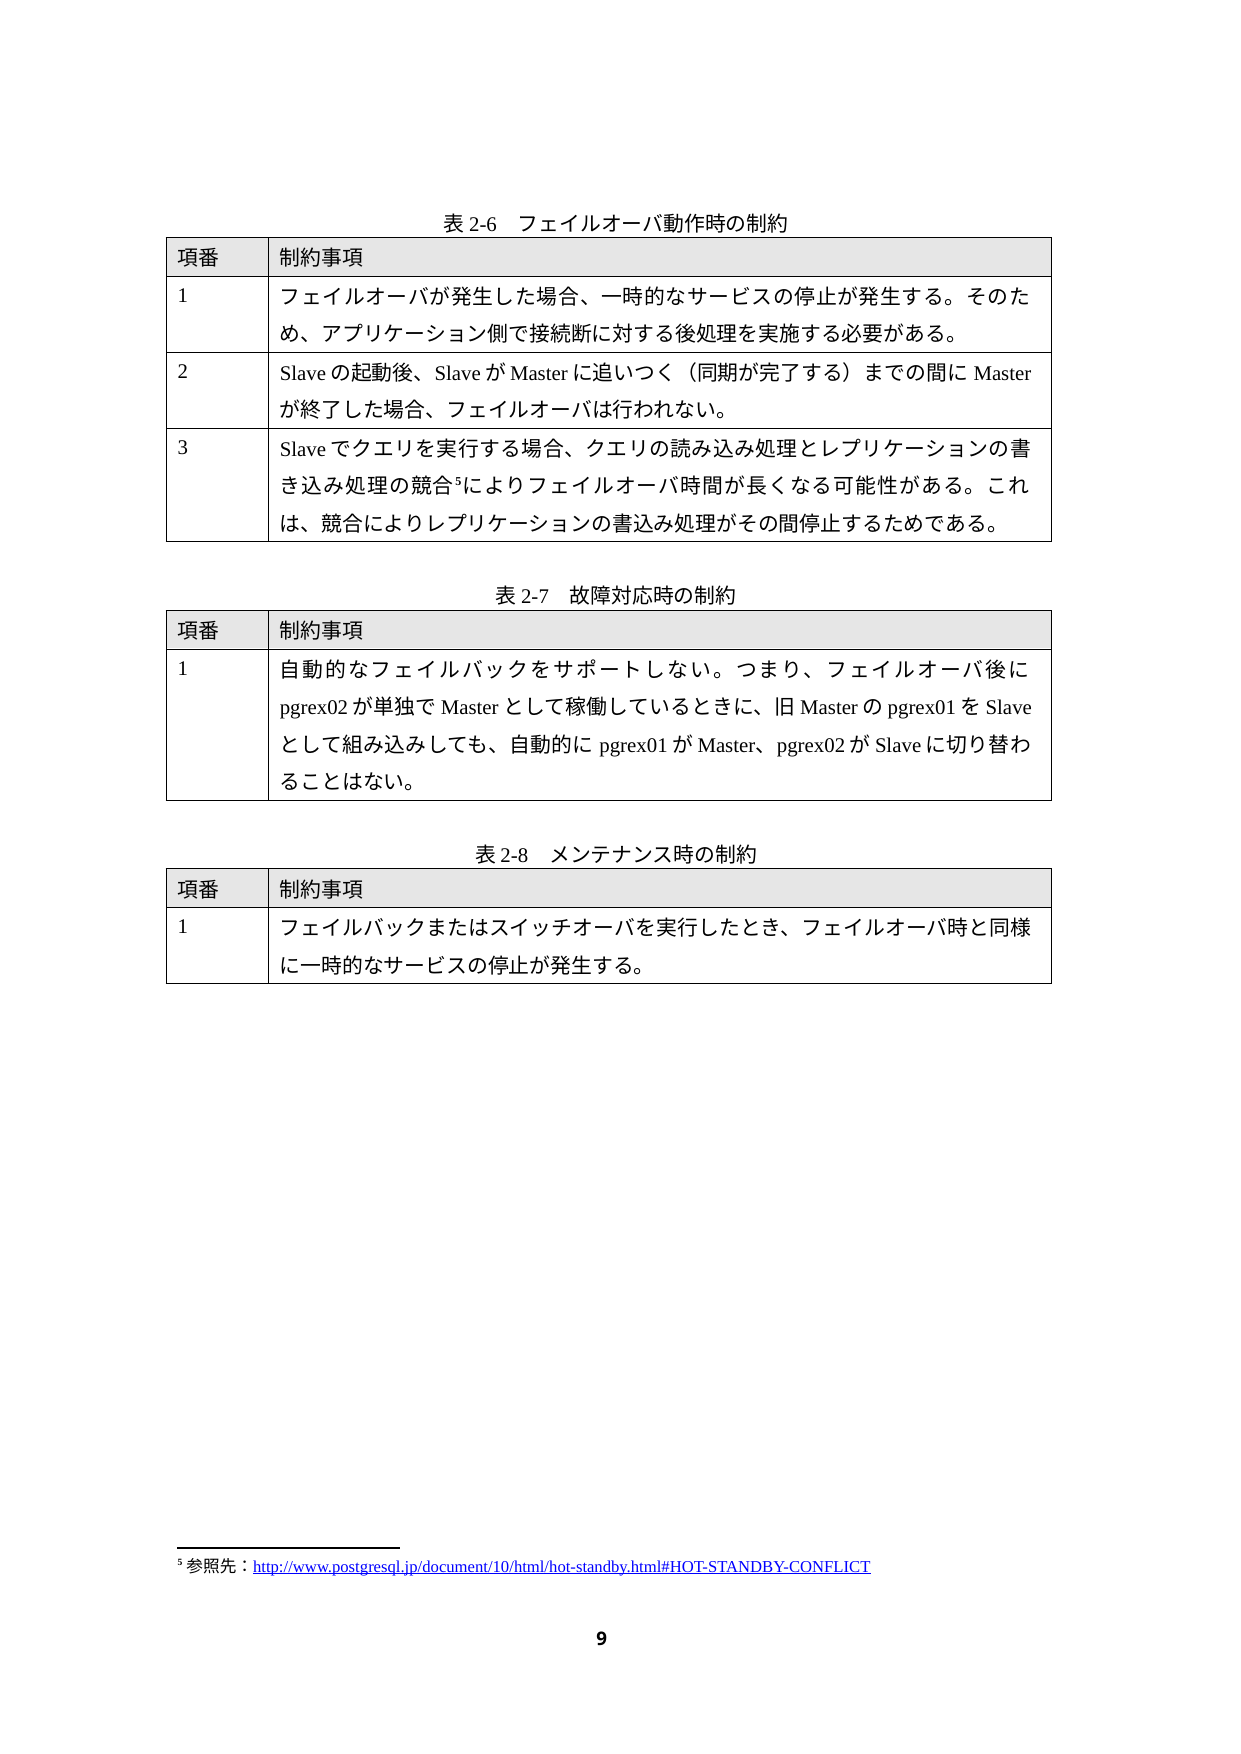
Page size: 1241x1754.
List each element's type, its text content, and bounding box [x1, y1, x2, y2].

table_header 項番 [167, 869, 268, 907]
table_header 制約事項 [269, 238, 1051, 276]
table_header 制約事項 [269, 611, 1051, 648]
table_cell Slaveの起動後、SlaveがMasterに追いつく（同期が完了する）までの間にMasterが終了した場合、フェイルオーバは行われない。 [269, 353, 1051, 428]
table_cell 2 [167, 353, 268, 428]
table_cell フェイルオーバが発生した場合、一時的なサービスの停止が発生する。そのため、アプリケーション側で接続断に対する後処理を実施する必要がある。 [269, 277, 1051, 352]
table_header 制約事項 [269, 869, 1051, 907]
table_header 項番 [167, 611, 268, 648]
table_cell 3 [167, 429, 268, 541]
table_cell 1 [167, 650, 268, 799]
table_cell 1 [167, 277, 268, 352]
table_cell フェイルバックまたはスイッチオーバを実行したとき、フェイルオーバ時と同様に一時的なサービスの停止が発生する。 [269, 908, 1051, 983]
table_cell 1 [167, 908, 268, 983]
table_cell Slaveでクエリを実行する場合、クエリの読み込み処理とレプリケーションの書き込み処理の競合によりフェイルオーバ時間が長くなる可能性がある。これは、競合によりレプリケーションの書込み処理がその間停止するためである。 [269, 429, 1051, 541]
table_header 項番 [167, 238, 268, 276]
table_cell 自動的なフェイルバックをサポートしない。つまり、フェイルオーバ後にpgrex02が単独でMasterとして稼働しているときに、旧Masterのpgrex01をSlaveとして組み込みしても、自動的にpgrex01がMaster、pgrex02がSlaveに切り替わることはない。 [269, 650, 1051, 799]
